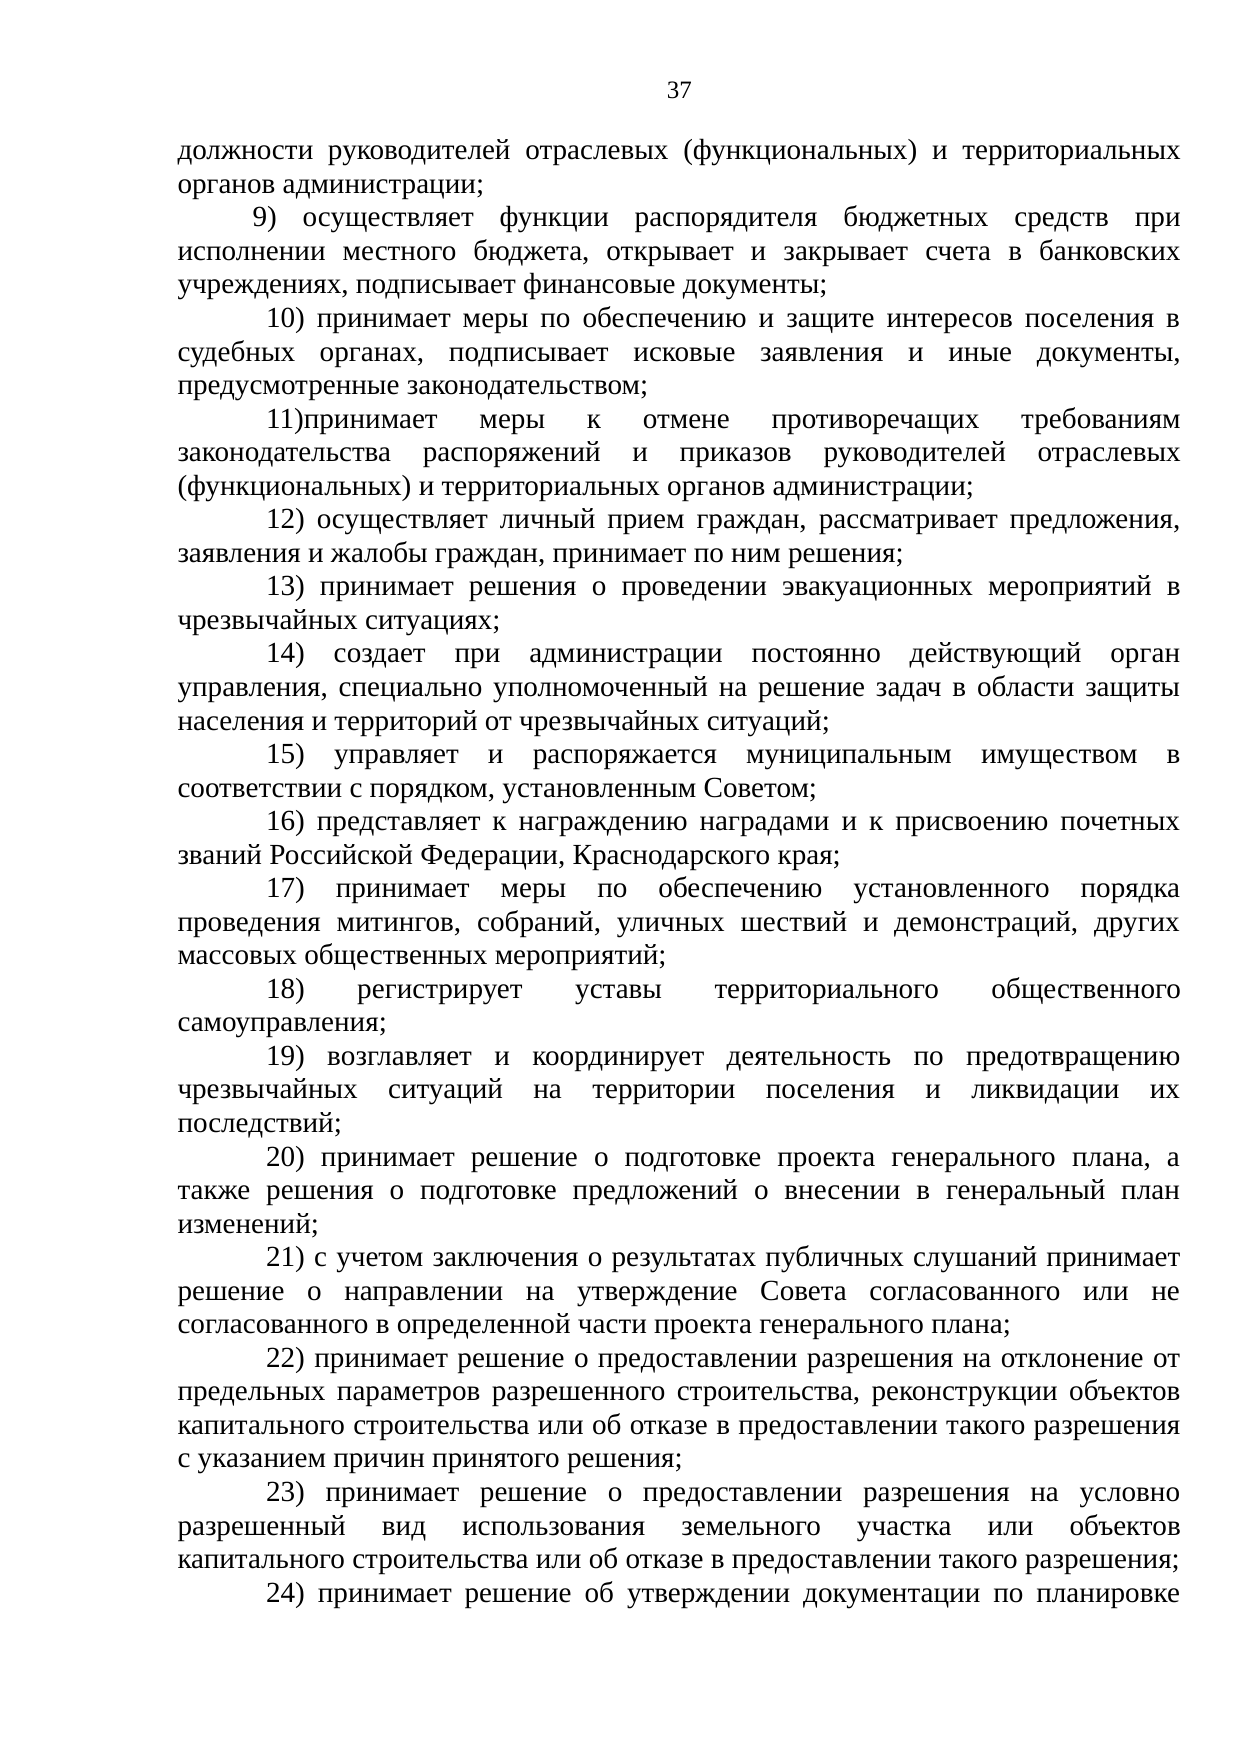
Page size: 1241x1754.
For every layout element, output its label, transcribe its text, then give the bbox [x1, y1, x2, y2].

text 22) принимает решение о предоставлении разрешения на отклонение от предельных параметров разрешенного строительства, реконструкции объектов капитального строительства или об отказе в предоставлении такого разрешения с указанием причин принятого решения; [177, 1340, 1181, 1474]
text 11)принимает меры к отмене противоречащих требованиям законодательства распоряжений и приказов руководителей отраслевых (функциональных) и территориальных органов администрации; [177, 401, 1181, 501]
text 18) регистрирует уставы территориального общественного самоуправления; [177, 971, 1181, 1038]
text 15) управляет и распоряжается муниципальным имуществом в соответствии с порядком, установленным Советом; [177, 736, 1181, 803]
text 17) принимает меры по обеспечению установленного порядка проведения митингов, собраний, уличных шествий и демонстраций, других массовых общественных мероприятий; [177, 870, 1181, 971]
text 19) возглавляет и координирует деятельность по предотвращению чрезвычайных ситуаций на территории поселения и ликвидации их последствий; [177, 1038, 1181, 1139]
text 23) принимает решение о предоставлении разрешения на условно разрешенный вид использования земельного участка или объектов капитального строительства или об отказе в предоставлении такого разрешения; [177, 1474, 1181, 1575]
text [177, 1575, 1181, 1608]
text 16) представляет к награждению наградами и к присвоению почетных званий Российской Федерации, Краснодарского края; [177, 803, 1181, 870]
text 10) принимает меры по обеспечению и защите интересов поселения в судебных органах, подписывает исковые заявления и иные документы, предусмотренные законодательством; [177, 300, 1181, 401]
text 14) создает при администрации постоянно действующий орган управления, специально уполномоченный на решение задач в области защиты населения и территорий от чрезвычайных ситуаций; [177, 636, 1181, 736]
text 21) с учетом заключения о результатах публичных слушаний принимает решение о направлении на утверждение Совета согласованного или не согласованного в определенной части проекта генерального плана; [177, 1239, 1181, 1340]
text 20) принимает решение о подготовке проекта генерального плана, а также решения о подготовке предложений о внесении в генеральный план изменений; [177, 1139, 1181, 1239]
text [177, 132, 1181, 199]
text 9) осуществляет функции распорядителя бюджетных средств при исполнении местного бюджета, открывает и закрывает счета в банковских учреждениях, подписывает финансовые документы; [177, 199, 1181, 300]
text 13) принимает решения о проведении эвакуационных мероприятий в чрезвычайных ситуациях; [177, 568, 1181, 636]
text 12) осуществляет личный прием граждан, рассматривает предложения, заявления и жалобы граждан, принимает по ним решения; [177, 501, 1181, 568]
